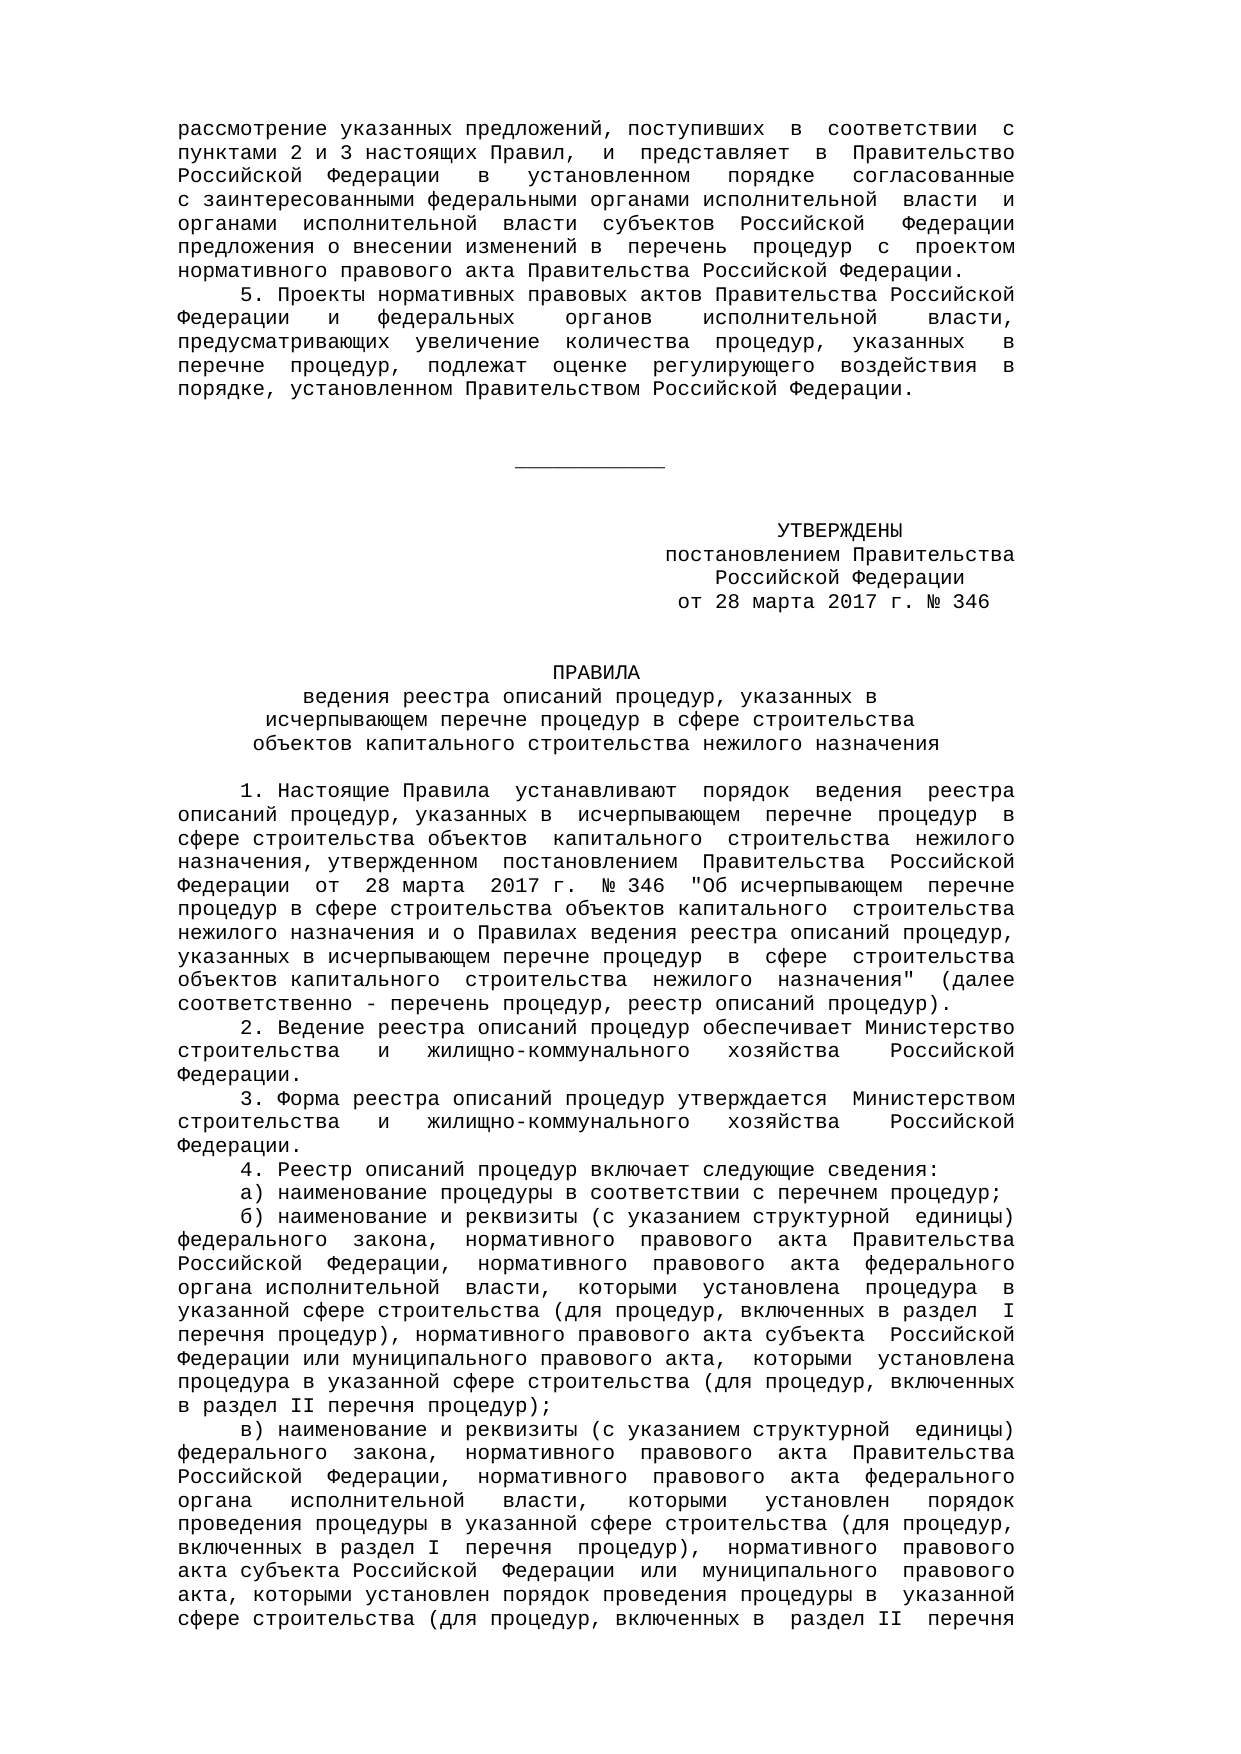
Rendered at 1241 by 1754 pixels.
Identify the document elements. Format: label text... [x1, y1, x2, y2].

text исчерпывающем перечне процедур в сфере строительства [177, 709, 1152, 733]
text рассмотрение указанных предложений, поступивших в соответствии с [177, 118, 1152, 142]
text 2. Ведение реестра описаний процедур обеспечивает Министерство [177, 1017, 1152, 1040]
text процедур в сфере строительства объектов капитального строительства [177, 898, 1152, 922]
text Федерации или муниципального правового акта, которыми установлена [177, 1348, 1152, 1371]
text Федерации. [177, 1064, 1152, 1088]
text акта, которыми установлен порядок проведения процедуры в указанной [177, 1584, 1152, 1608]
text от 28 марта 2017 г. № 346 [177, 591, 1152, 615]
text 3. Форма реестра описаний процедур утверждается Министерством [177, 1088, 1152, 1111]
text нежилого назначения и о Правилах ведения реестра описаний процедур, [177, 922, 1152, 946]
text описаний процедур, указанных в исчерпывающем перечне процедур в [177, 804, 1152, 827]
text в) наименование и реквизиты (с указанием структурной единицы) [177, 1419, 1152, 1442]
text предложения о внесении изменений в перечень процедур с проектом [177, 236, 1152, 260]
text Федерации и федеральных органов исполнительной власти, [177, 307, 1152, 331]
text федерального закона, нормативного правового акта Правительства [177, 1229, 1152, 1253]
text в раздел II перечня процедур); [177, 1395, 1152, 1419]
text органа исполнительной власти, которыми установлен порядок [177, 1489, 1152, 1513]
text порядке, установленном Правительством Российской Федерации. [177, 378, 1152, 402]
text сфере строительства (для процедур, включенных в раздел II перечня [177, 1608, 1152, 1631]
text органа исполнительной власти, которыми установлена процедура в [177, 1277, 1152, 1300]
text пунктами 2 и 3 настоящих Правил, и представляет в Правительство [177, 142, 1152, 165]
text ведения реестра описаний процедур, указанных в [177, 686, 1152, 709]
text 1. Настоящие Правила устанавливают порядок ведения реестра [177, 780, 1152, 804]
text б) наименование и реквизиты (с указанием структурной единицы) [177, 1206, 1152, 1229]
text назначения, утвержденном постановлением Правительства Российской [177, 851, 1152, 875]
text Российской Федерации, нормативного правового акта федерального [177, 1253, 1152, 1277]
text нормативного правового акта Правительства Российской Федерации. [177, 260, 1152, 284]
text ПРАВИЛА [177, 662, 1152, 686]
text с заинтересованными федеральными органами исполнительной власти и [177, 189, 1152, 213]
text ____________ [177, 449, 1152, 473]
text строительства и жилищно-коммунального хозяйства Российской [177, 1111, 1152, 1135]
text процедура в указанной сфере строительства (для процедур, включенных [177, 1371, 1152, 1395]
text а) наименование процедуры в соответствии с перечнем процедур; [177, 1182, 1152, 1206]
text объектов капитального строительства нежилого назначения" (далее [177, 969, 1152, 993]
text постановлением Правительства [177, 544, 1152, 567]
text 4. Реестр описаний процедур включает следующие сведения: [177, 1158, 1152, 1182]
text 5. Проекты нормативных правовых актов Правительства Российской [177, 284, 1152, 307]
text Российской Федерации, нормативного правового акта федерального [177, 1466, 1152, 1489]
text соответственно - перечень процедур, реестр описаний процедур). [177, 993, 1152, 1017]
text органами исполнительной власти субъектов Российской Федерации [177, 213, 1152, 236]
text федерального закона, нормативного правового акта Правительства [177, 1442, 1152, 1466]
text проведения процедуры в указанной сфере строительства (для процедур, [177, 1513, 1152, 1537]
text УТВЕРЖДЕНЫ [177, 520, 1152, 544]
text объектов капитального строительства нежилого назначения [177, 733, 1152, 757]
text перечня процедур), нормативного правового акта субъекта Российской [177, 1324, 1152, 1348]
text Российской Федерации [177, 567, 1152, 591]
text Российской Федерации в установленном порядке согласованные [177, 165, 1152, 189]
text перечне процедур, подлежат оценке регулирующего воздействия в [177, 354, 1152, 378]
text сфере строительства объектов капитального строительства нежилого [177, 827, 1152, 851]
text строительства и жилищно-коммунального хозяйства Российской [177, 1040, 1152, 1064]
text указанных в исчерпывающем перечне процедур в сфере строительства [177, 946, 1152, 969]
text акта субъекта Российской Федерации или муниципального правового [177, 1561, 1152, 1584]
text Федерации. [177, 1135, 1152, 1158]
text включенных в раздел I перечня процедур), нормативного правового [177, 1537, 1152, 1561]
text указанной сфере строительства (для процедур, включенных в раздел I [177, 1300, 1152, 1324]
text Федерации от 28 марта 2017 г. № 346 "Об исчерпывающем перечне [177, 875, 1152, 898]
text предусматривающих увеличение количества процедур, указанных в [177, 331, 1152, 354]
